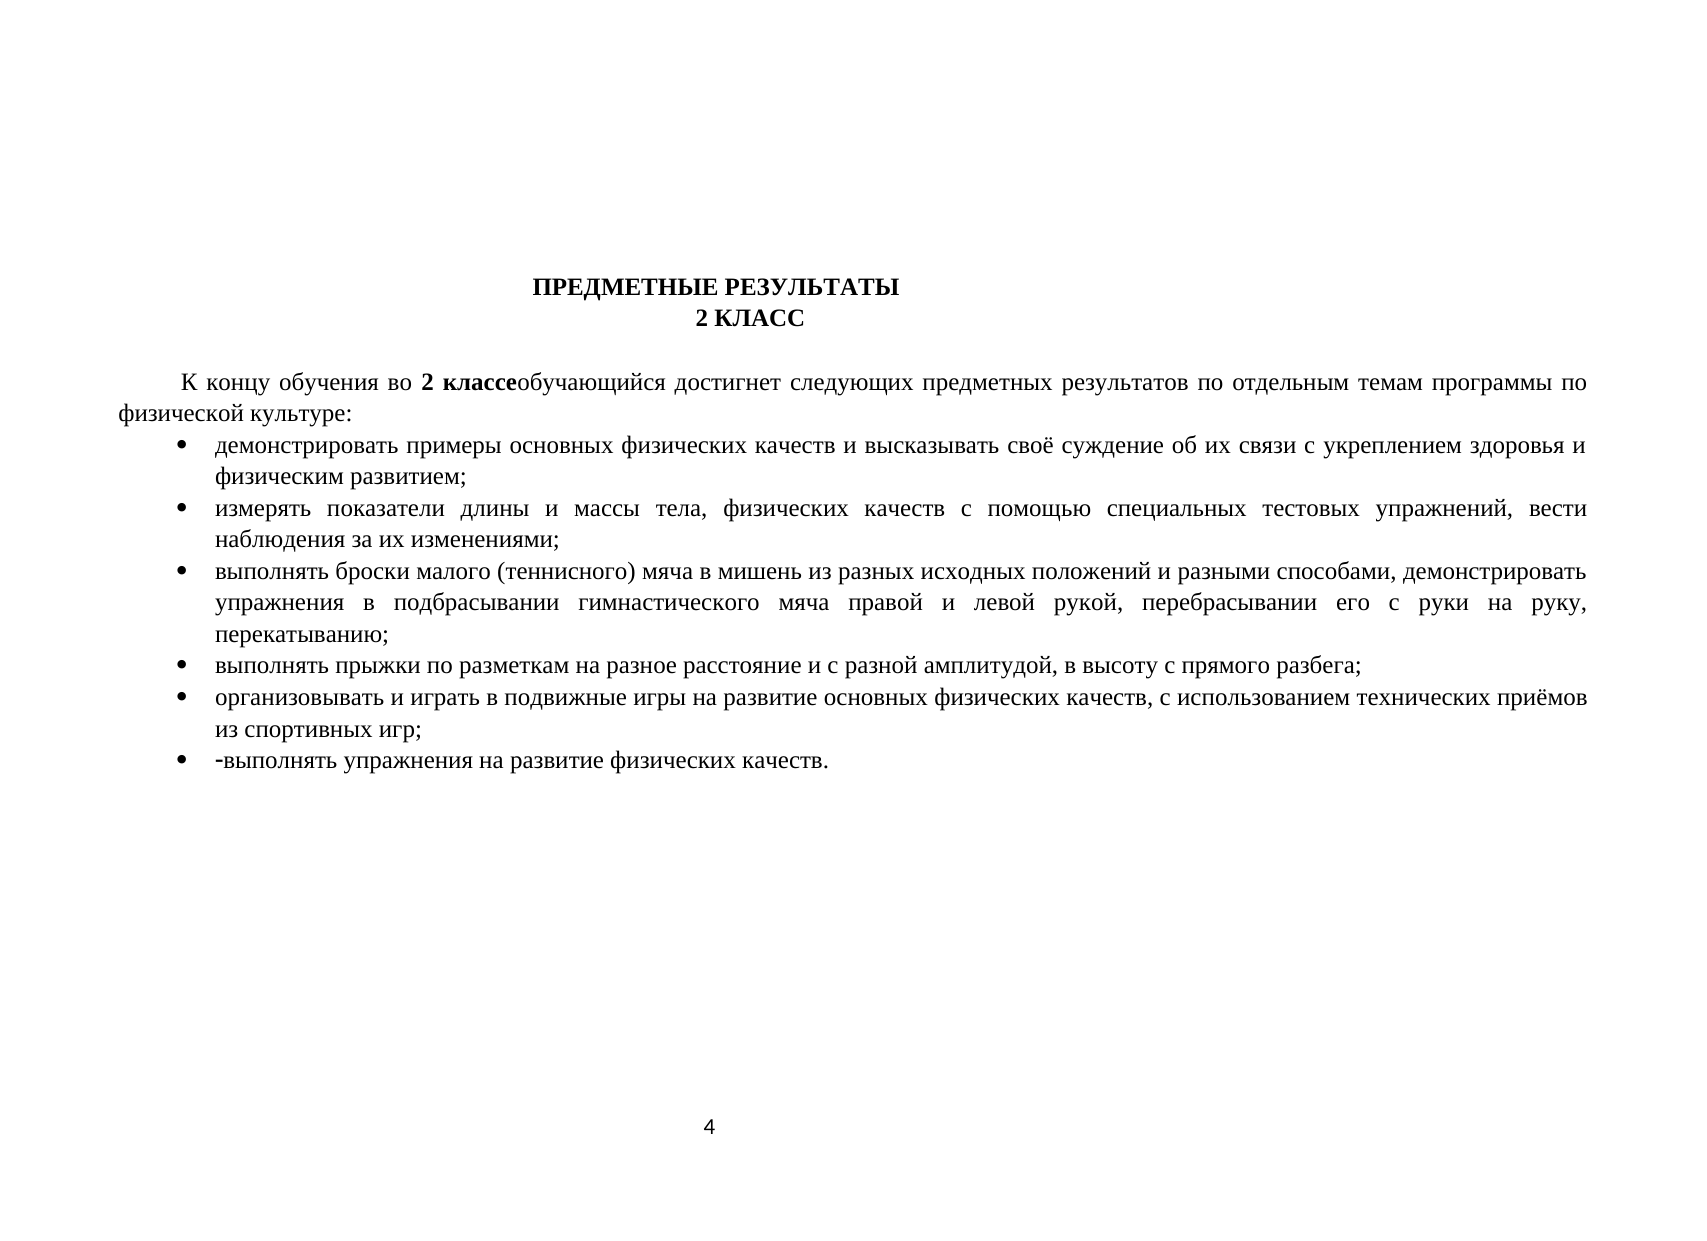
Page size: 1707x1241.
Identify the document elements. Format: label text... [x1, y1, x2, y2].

text ПРЕДМЕТНЫЕ РЕЗУЛЬТАТЫ [131, 272, 1588, 301]
list выполнять броски малого (теннисного) мяча в мишень из разных исходных положений и разными способами, демонстрировать упражнения в подбрасывании гимнастического мяча правой и левой рукой, перебрасывании его с руки на руку, перекатыванию; [177, 556, 1588, 648]
list выполнять упражнения на развитие физических качеств. [177, 745, 1588, 774]
text 2 КЛАСС [118, 303, 1588, 332]
list организовывать и играть в подвижные игры на развитие основных физических качеств, с использованием технических приёмов из спортивных игр; [177, 682, 1588, 742]
text К концу обучения во 2 классеобучающийся достигнет следующих предметных результатов по отдельным темам программы по физической культуре: [118, 367, 1588, 427]
list выполнять прыжки по разметкам на разное расстояние и с разной амплитудой, в высоту с прямого разбега; [177, 651, 1588, 679]
list измерять показатели длины и массы тела, физических качеств с помощью специальных тестовых упражнений, вести наблюдения за их изменениями; [177, 493, 1588, 553]
list демонстрировать примеры основных физических качеств и высказывать своё суждение об их связи с укреплением здоровья и физическим развитием; [177, 430, 1588, 490]
